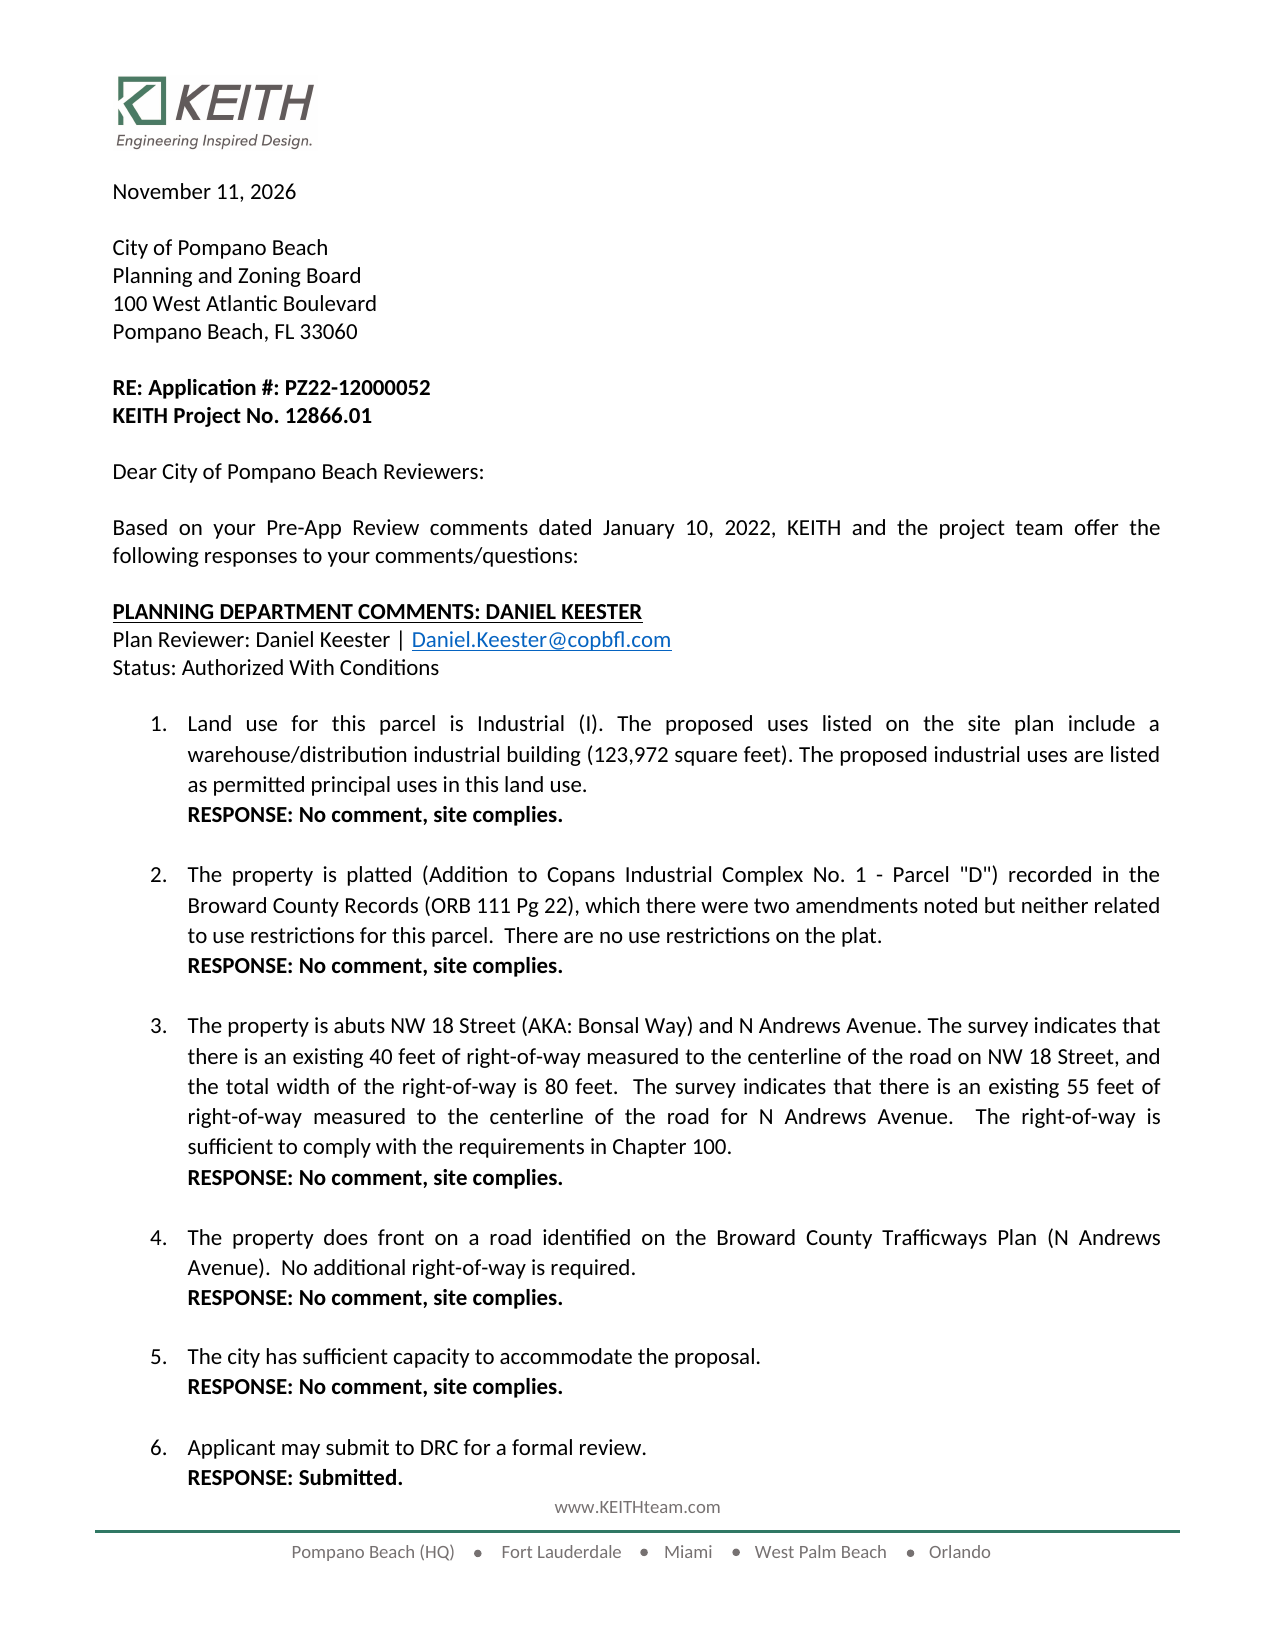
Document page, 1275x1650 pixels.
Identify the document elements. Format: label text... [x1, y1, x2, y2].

list Applicant may submit to DRC for a formal review. [150, 1433, 1162, 1461]
list RESPONSE: No comment, site complies. [187, 1163, 1162, 1191]
text 100 West Atlantic Boulevard [112, 289, 1162, 317]
list RESPONSE: No comment, site complies. [187, 951, 1162, 979]
list RESPONSE: No comment, site complies. [187, 1372, 1162, 1400]
text Planning and Zoning Board [112, 261, 1162, 289]
list The property is platted (Addition to Copans Industrial Complex No. 1 - Parcel "D") recorded in the Broward County Records (ORB 111 Pg 22), which there were two amendments noted but neither related to use restrictions for this parcel. There are no use restrictions on the plat. [150, 861, 1162, 949]
list RESPONSE: No comment, site complies. [187, 800, 1162, 828]
text PLANNING DEPARTMENT COMMENTS: DANIEL KEESTER [112, 597, 1162, 626]
list The property is abuts NW 18 Street (AKA: Bonsal Way) and N Andrews Avenue. The survey indicates that there is an existing 40 feet of right-of-way measured to the centerline of the road on NW 18 Street, and the total width of the right-of-way is 80 feet. The survey indicates that there is an existing 55 feet of right-of-way measured to the centerline of the road for N Andrews Avenue. The right-of-way is sufficient to comply with the requirements in Chapter 100. [150, 1012, 1162, 1161]
list RESPONSE: Submitted. [187, 1463, 1162, 1491]
list Land use for this parcel is Industrial (I). The proposed uses listed on the site plan include a warehouse/distribution industrial building (123,972 square feet). The proposed industrial uses are listed as permitted principal uses in this land use. [150, 709, 1162, 798]
list The property does front on a road identified on the Broward County Trafficways Plan (N Andrews Avenue). No additional right-of-way is required. [150, 1223, 1162, 1281]
text KEITH Project No. 12866.01 [112, 401, 1162, 429]
list The city has sufficient capacity to accommodate the proposal. [150, 1342, 1162, 1370]
text Based on your Pre-App Review comments dated January 10, 2022, KEITH and the project team offer the following responses to your comments/questions: [112, 513, 1162, 569]
text RE: Application #: PZ22-12000052 [112, 373, 1162, 401]
text Plan Reviewer: Daniel Keester | Daniel.Keester@copbfl.com [112, 626, 1162, 653]
text Dear City of Pompano Beach Reviewers: [112, 457, 1162, 485]
list RESPONSE: No comment, site complies. [187, 1283, 1162, 1312]
picture [112, 75, 318, 151]
text Pompano Beach, FL 33060 [112, 317, 1162, 345]
text January 25, 2023 [112, 177, 1162, 205]
text City of Pompano Beach [112, 233, 1162, 261]
text Status: Authorized With Conditions [112, 653, 1162, 682]
